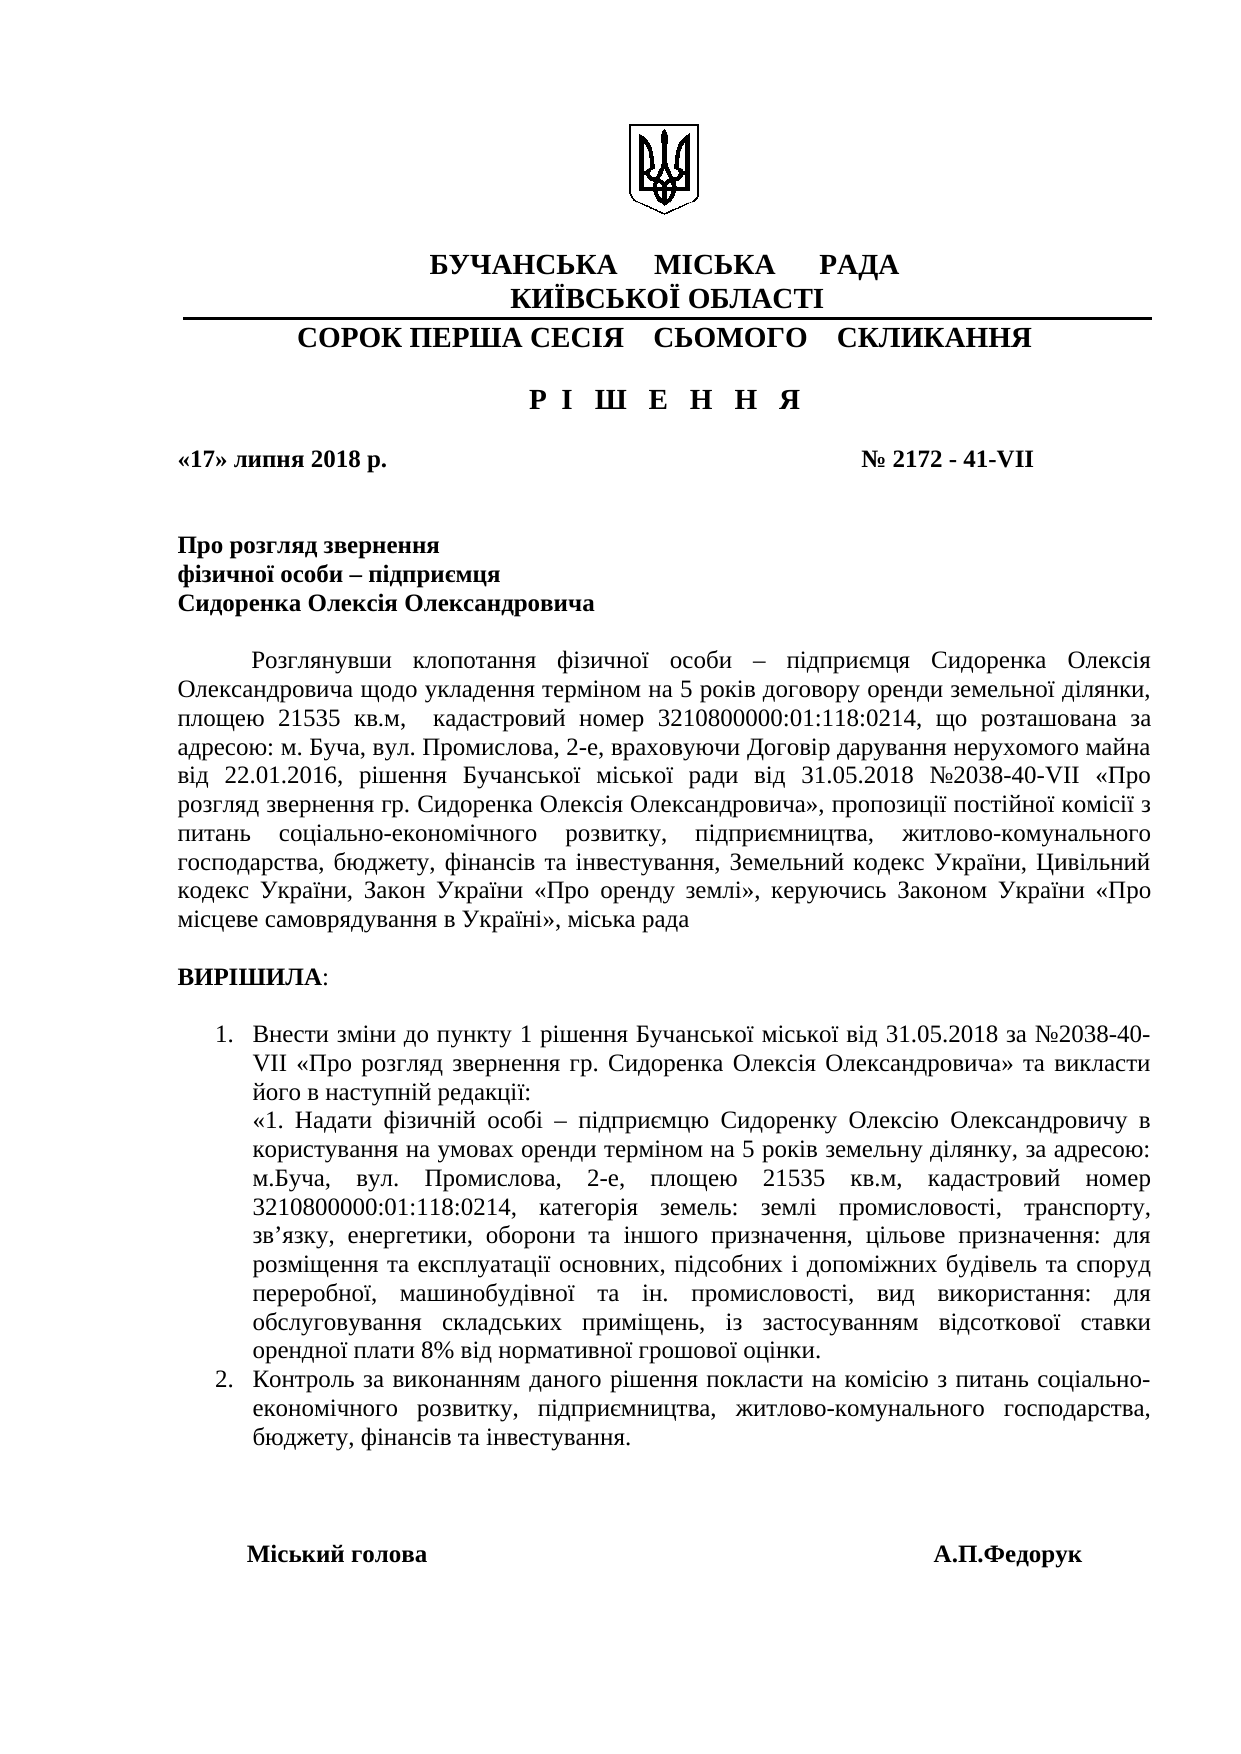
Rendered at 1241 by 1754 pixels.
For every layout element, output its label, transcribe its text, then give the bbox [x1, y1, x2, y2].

subtitle Р І Ш Е Н Н Я [177, 382, 1152, 416]
text Міський голова А.П.Федорук [177, 1539, 1152, 1568]
text Сидоренка Олексія Олександровича [177, 588, 1152, 617]
text БУЧАНСЬКА МІСЬКА РАДА [177, 247, 1152, 281]
text «1. Надати фізичній особі – підприємцю Сидоренку Олексію Олександровичу в користування на умовах оренди терміном на 5 років земельну ділянку, за адресою: м.Буча, вул. Промислова, 2-е, площею 21535 кв.м, кадастровий номер 3210800000:01:118:0214, категорія земель: землі промисловості, транспорту, зв’язку, енергетики, оборони та іншого призначення, цільове призначення: для розміщення та експлуатації основних, підсобних і допоміжних будівель та споруд переробної, машинобудівної та ін. промисловості, вид використання: для обслуговування складських приміщень, із застосуванням відсоткової ставки орендної плати 8% від нормативної грошової оцінки. [252, 1106, 1152, 1364]
text «17» липня 2018 р. № 2172 - 41-VІІ [177, 444, 1152, 473]
text фізичної особи – підприємця [177, 559, 1152, 588]
text Розглянувши клопотання фізичної особи – підприємця Сидоренка Олексія Олександровича щодо укладення терміном на 5 років договору оренди земельної ділянки, площею 21535 кв.м, кадастровий номер 3210800000:01:118:0214, що розташована за адресою: м. Буча, вул. Промислова, 2-е, враховуючи Договір дарування нерухомого майна від 22.01.2016, рішення Бучанської міської ради від 31.05.2018 №2038-40-VII «Про розгляд звернення гр. Сидоренка Олексія Олександровича», пропозиції постійної комісії з питань соціально-економічного розвитку, підприємництва, житлово-комунального господарства, бюджету, фінансів та інвестування, Земельний кодекс України, Цивільний кодекс України, Закон України «Про оренду землі», керуючись Законом України «Про місцеве самоврядування в Україні», міська рада [177, 646, 1152, 933]
text ВИРІШИЛА: [177, 962, 1152, 991]
text Про розгляд звернення [177, 531, 1152, 559]
text СОРОК ПЕРША СЕСІЯ СЬОМОГО СКЛИКАННЯ [177, 320, 1152, 353]
list Контроль за виконанням даного рішення покласти на комісію з питань соціально-економічного розвитку, підприємництва, житлово-комунального господарства, бюджету, фінансів та інвестування. [215, 1364, 1152, 1451]
subtitle КИЇВСЬКОЇ ОБЛАСТІ [183, 281, 1152, 317]
list Внести зміни до пункту 1 рішення Бучанської міської від 31.05.2018 за №2038-40-VII «Про розгляд звернення гр. Сидоренка Олексія Олександровича» та викласти його в наступній редакції: [215, 1019, 1152, 1106]
